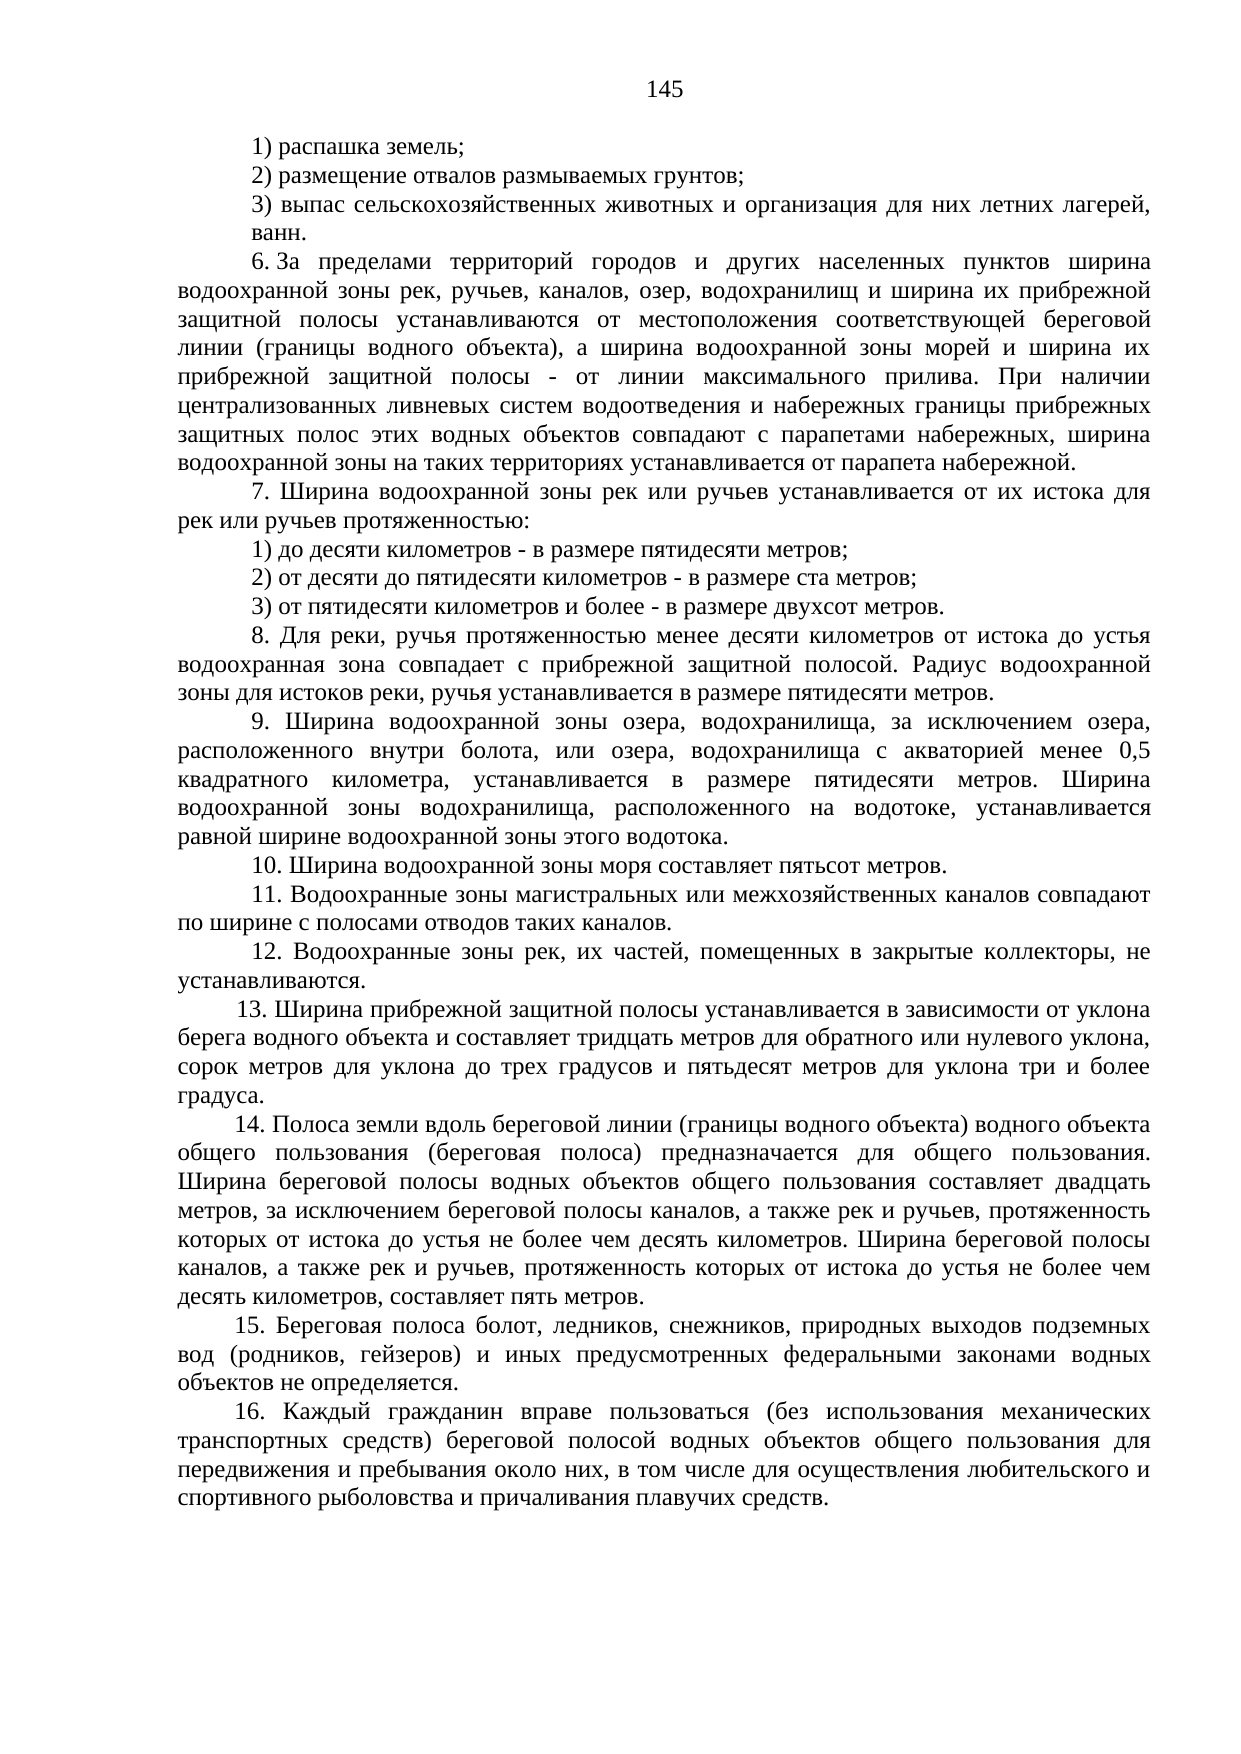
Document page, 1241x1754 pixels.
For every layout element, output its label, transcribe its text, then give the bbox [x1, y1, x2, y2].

text 1) распашка земель; [251, 131, 1152, 160]
text 11. Водоохранные зоны магистральных или межхозяйственных каналов совпадают по ширине с полосами отводов таких каналов. [177, 879, 1152, 936]
text 2) размещение отвалов размываемых грунтов; [251, 160, 1152, 189]
text 3) от пятидесяти километров и более - в размере двухсот метров. [177, 591, 1152, 620]
text 6. За пределами территорий городов и других населенных пунктов ширина водоохранной зоны рек, ручьев, каналов, озер, водохранилищ и ширина их прибрежной защитной полосы устанавливаются от местоположения соответствующей береговой линии (границы водного объекта), а ширина водоохранной зоны морей и ширина их прибрежной защитной полосы - от линии максимального прилива. При наличии централизованных ливневых систем водоотведения и набережных границы прибрежных защитных полос этих водных объектов совпадают с парапетами набережных, ширина водоохранной зоны на таких территориях устанавливается от парапета набережной. [177, 246, 1152, 476]
text 13. Ширина прибрежной защитной полосы устанавливается в зависимости от уклона берега водного объекта и составляет тридцать метров для обратного или нулевого уклона, сорок метров для уклона до трех градусов и пятьдесят метров для уклона три и более градуса. [177, 994, 1152, 1109]
text 10. Ширина водоохранной зоны моря составляет пятьсот метров. [177, 850, 1152, 879]
text 7. Ширина водоохранной зоны рек или ручьев устанавливается от их истока для рек или ручьев протяженностью: [177, 476, 1152, 534]
text 9. Ширина водоохранной зоны озера, водохранилища, за исключением озера, расположенного внутри болота, или озера, водохранилища с акваторией менее 0,5 квадратного километра, устанавливается в размере пятидесяти метров. Ширина водоохранной зоны водохранилища, расположенного на водотоке, устанавливается равной ширине водоохранной зоны этого водотока. [177, 706, 1152, 850]
text 3) выпас сельскохозяйственных животных и организация для них летних лагерей, ванн. [251, 189, 1152, 246]
text 16. Каждый гражданин вправе пользоваться (без использования механических транспортных средств) береговой полосой водных объектов общего пользования для передвижения и пребывания около них, в том числе для осуществления любительского и спортивного рыболовства и причаливания плавучих средств. [177, 1396, 1152, 1511]
text 12. Водоохранные зоны рек, их частей, помещенных в закрытые коллекторы, не устанавливаются. [177, 936, 1152, 994]
text 15. Береговая полоса болот, ледников, снежников, природных выходов подземных вод (родников, гейзеров) и иных предусмотренных федеральными законами водных объектов не определяется. [177, 1310, 1152, 1396]
text 8. Для реки, ручья протяженностью менее десяти километров от истока до устья водоохранная зона совпадает с прибрежной защитной полосой. Радиус водоохранной зоны для истоков реки, ручья устанавливается в размере пятидесяти метров. [177, 620, 1152, 706]
text 1) до десяти километров - в размере пятидесяти метров; [177, 534, 1152, 562]
text 14. Полоса земли вдоль береговой линии (границы водного объекта) водного объекта общего пользования (береговая полоса) предназначается для общего пользования. Ширина береговой полосы водных объектов общего пользования составляет двадцать метров, за исключением береговой полосы каналов, а также рек и ручьев, протяженность которых от истока до устья не более чем десять километров. Ширина береговой полосы каналов, а также рек и ручьев, протяженность которых от истока до устья не более чем десять километров, составляет пять метров. [177, 1109, 1152, 1310]
text 2) от десяти до пятидесяти километров - в размере ста метров; [177, 562, 1152, 591]
